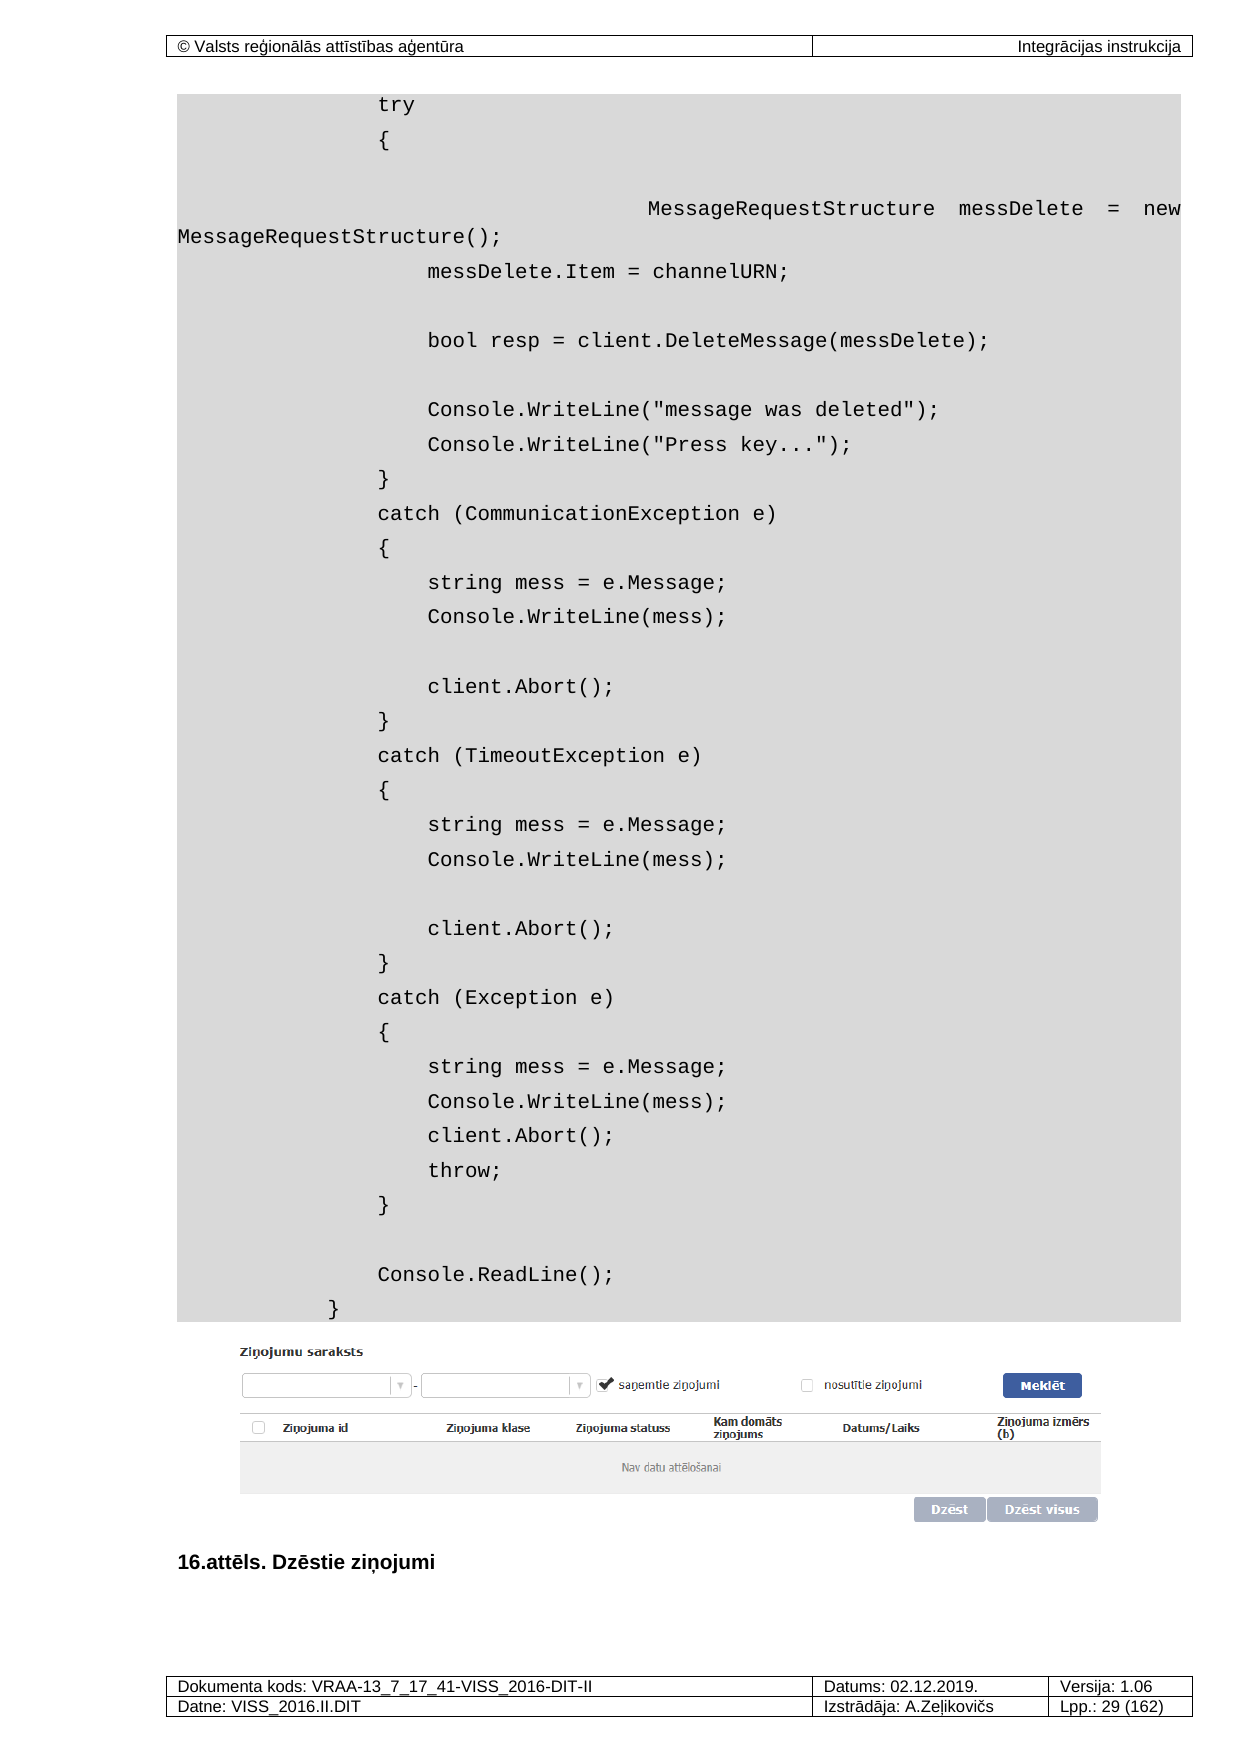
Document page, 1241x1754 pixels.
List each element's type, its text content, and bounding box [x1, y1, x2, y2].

text MessageRequestStructure messDelete = new MessageRequestStructure(); [177, 198, 1181, 250]
text } [177, 710, 1181, 734]
text } [177, 1194, 1181, 1218]
text string mess = e.Message; [177, 572, 1181, 596]
text throw; [177, 1160, 1181, 1183]
text { [177, 1021, 1181, 1045]
text client.Abort(); [177, 676, 1181, 699]
text { [177, 537, 1181, 561]
text Console.WriteLine("message was deleted"); [177, 399, 1181, 423]
text try [177, 94, 1181, 118]
text Console.WriteLine("Press key..."); [177, 433, 1181, 457]
text client.Abort(); [177, 1125, 1181, 1149]
text messDelete.Item = channelURN; [177, 261, 1181, 284]
text client.Abort(); [177, 918, 1181, 941]
text } [177, 1298, 1181, 1322]
text catch (CommunicationException e) [177, 503, 1181, 526]
text Console.WriteLine(mess); [177, 1091, 1181, 1114]
text { [177, 128, 1181, 152]
text catch (TimeoutException e) [177, 745, 1181, 768]
text string mess = e.Message; [177, 814, 1181, 838]
text Console.WriteLine(mess); [177, 848, 1181, 872]
text Console.ReadLine(); [177, 1263, 1181, 1287]
picture [229, 1338, 1130, 1538]
text } [177, 468, 1181, 492]
text catch (Exception e) [177, 987, 1181, 1011]
text Console.WriteLine(mess); [177, 606, 1181, 630]
text } [177, 952, 1181, 976]
text bool resp = client.DeleteMessage(messDelete); [177, 330, 1181, 353]
text string mess = e.Message; [177, 1056, 1181, 1080]
text { [177, 779, 1181, 803]
